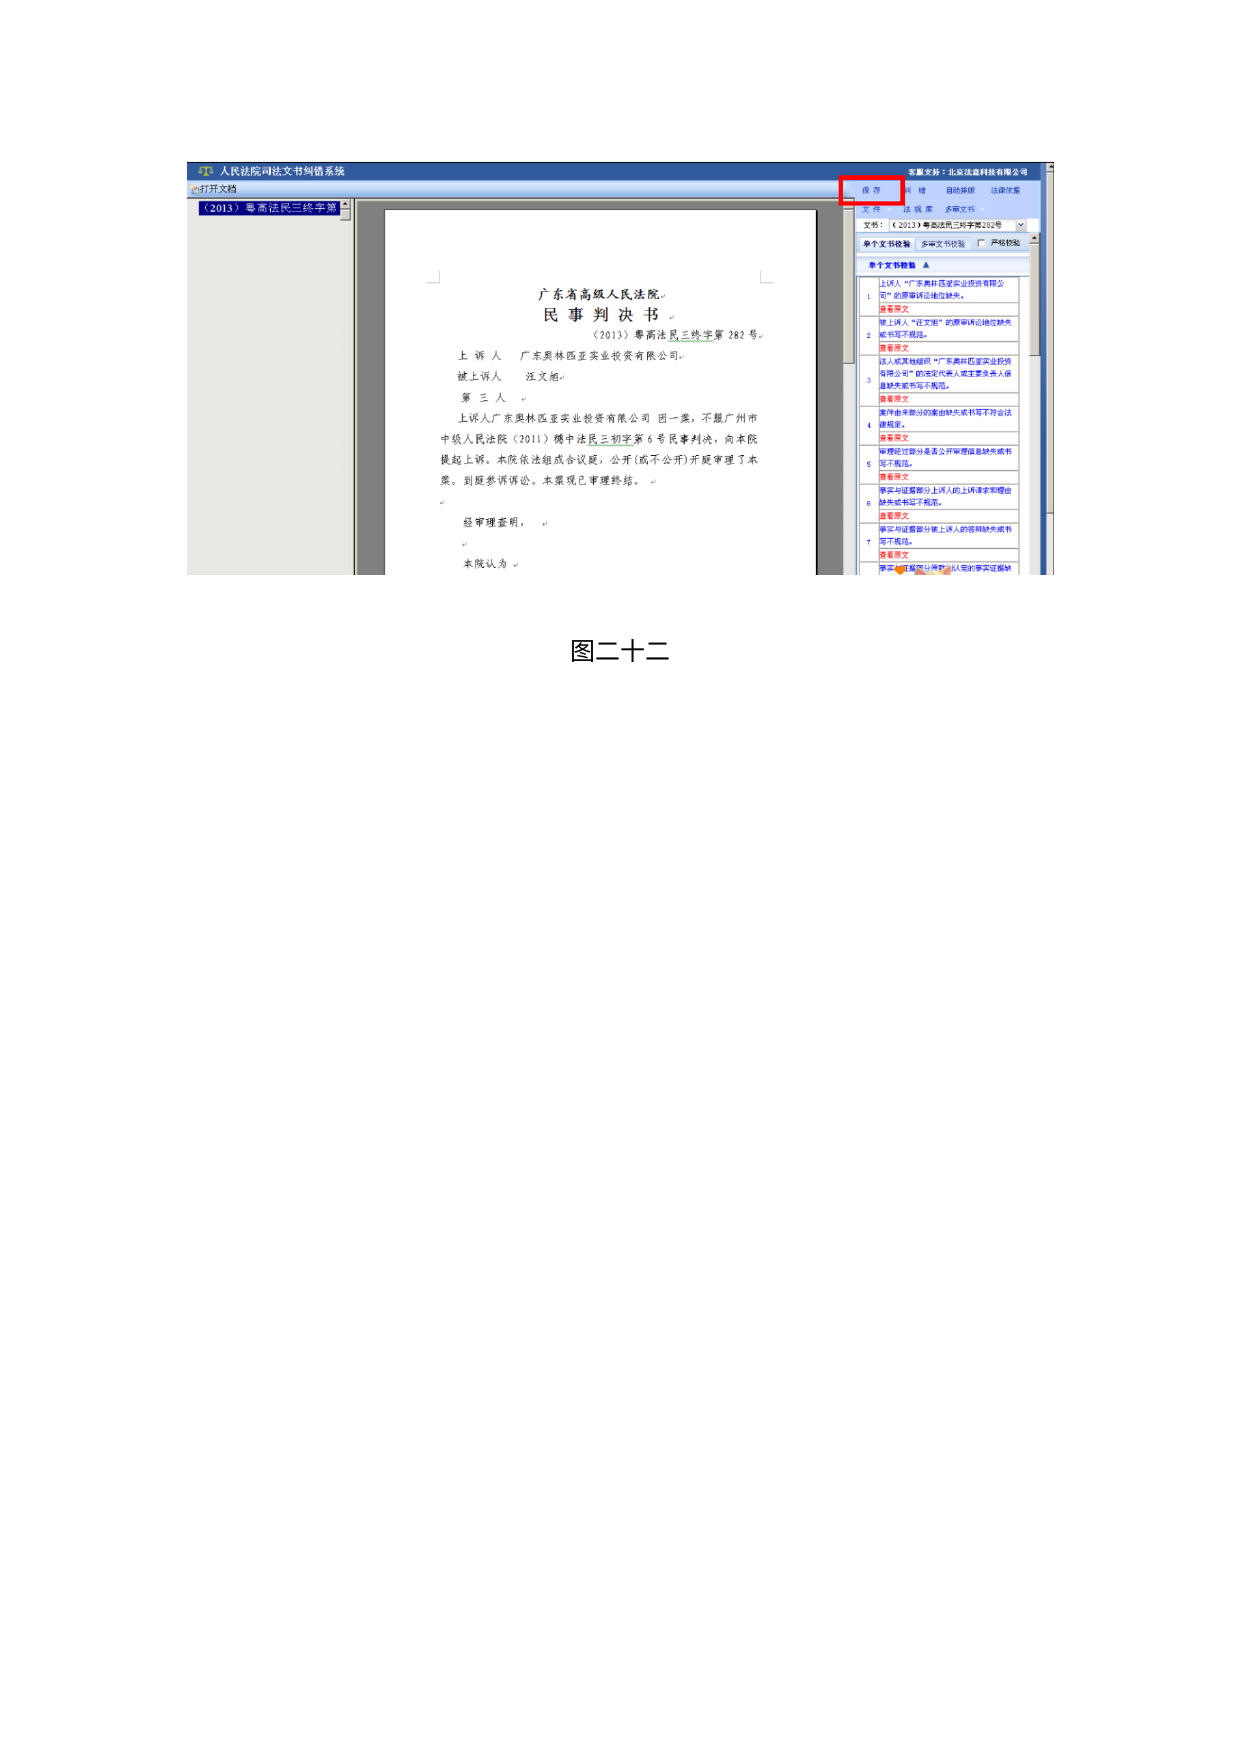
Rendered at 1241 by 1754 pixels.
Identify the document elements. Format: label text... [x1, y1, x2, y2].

picture [187, 161, 1054, 575]
text 图二十二 [187, 575, 1053, 682]
